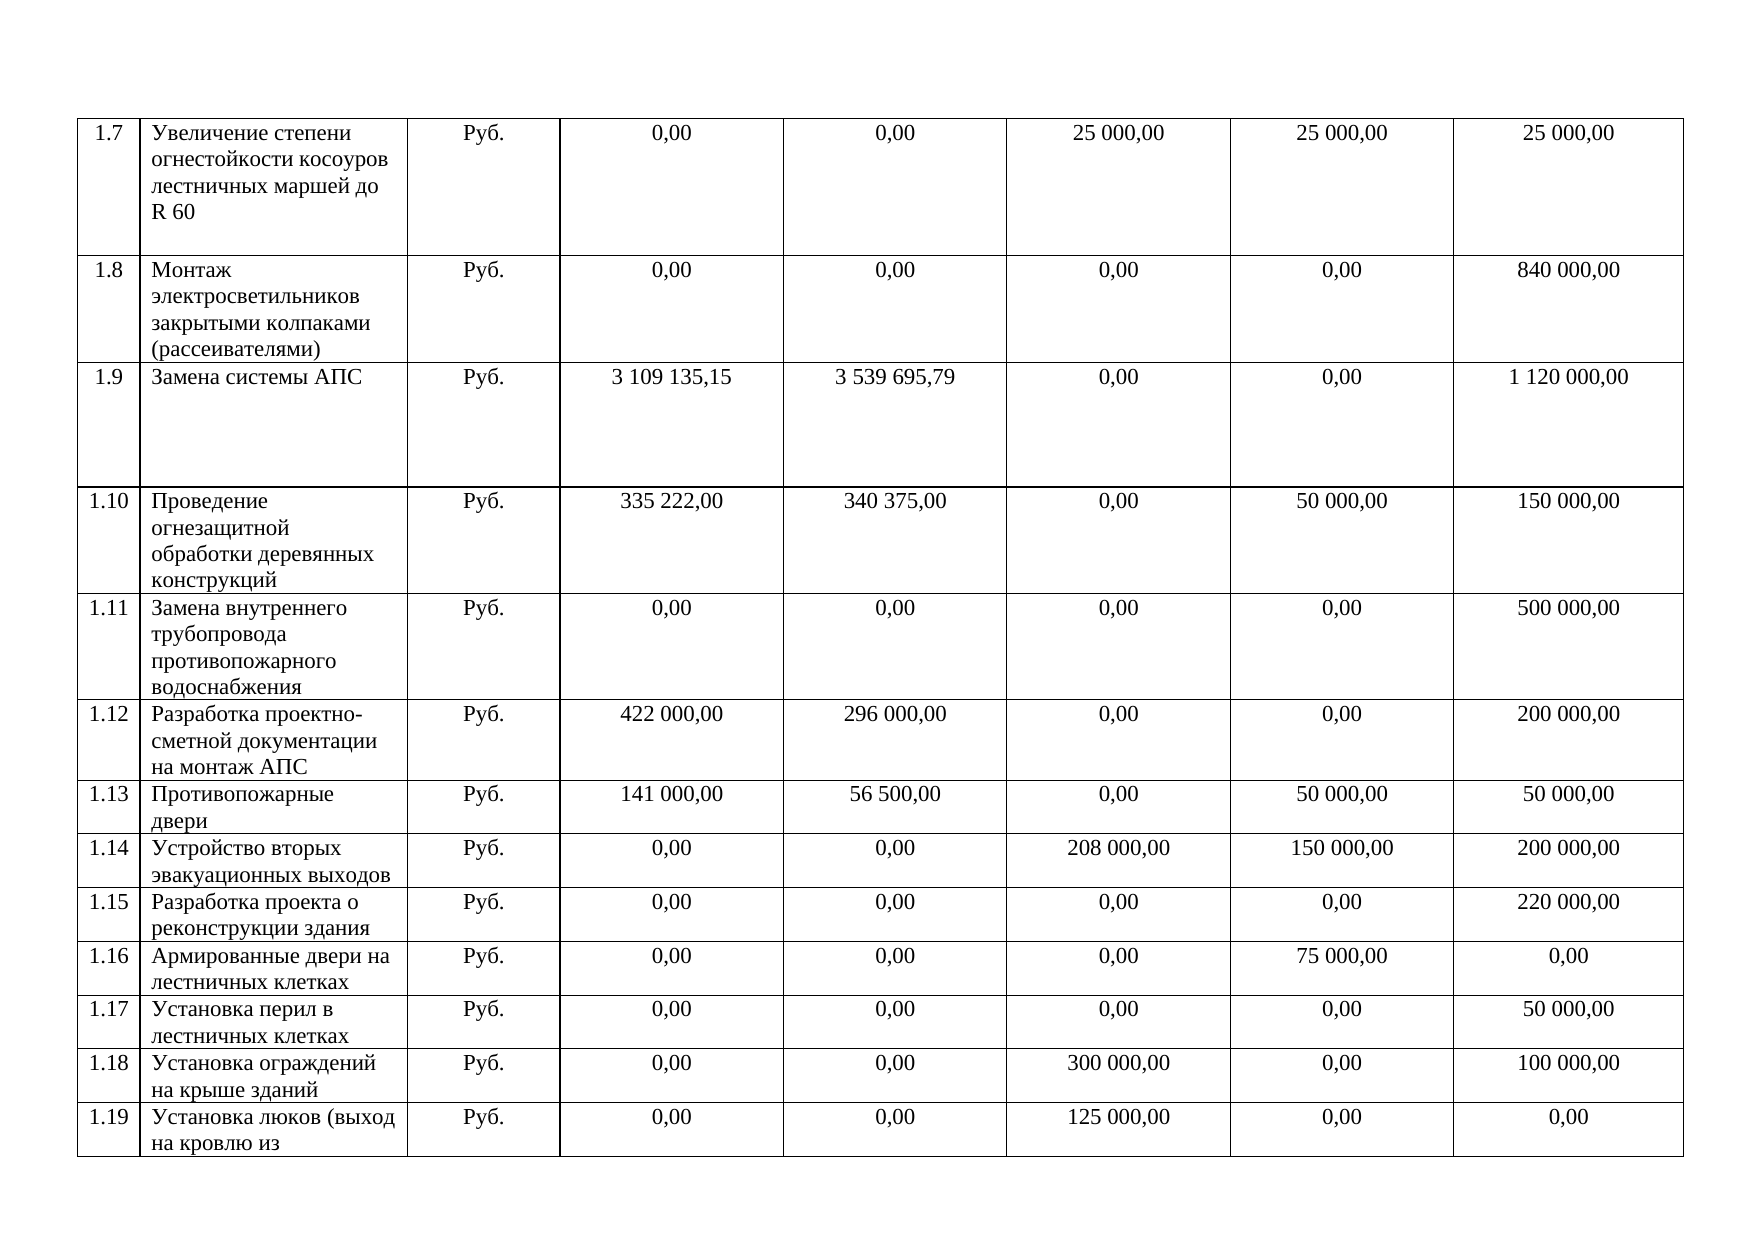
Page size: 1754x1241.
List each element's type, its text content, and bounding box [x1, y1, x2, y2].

table_cell 50 000,00 [1454, 996, 1683, 1048]
table_cell 0,00 [561, 256, 783, 362]
table_cell 0,00 [1231, 1049, 1453, 1102]
table_cell 1.7 [78, 119, 139, 255]
table_cell 1.12 [78, 700, 139, 779]
table_cell 0,00 [784, 942, 1006, 994]
table_cell 3 109 135,15 [561, 363, 783, 486]
table_cell 0,00 [1007, 781, 1230, 833]
table_cell 0,00 [784, 1049, 1006, 1102]
table_cell 1.19 [78, 1103, 139, 1156]
table_cell 0,00 [1231, 256, 1453, 362]
table_cell Увеличение степени огнестойкости косоуров лестничных маршей до R 60 [141, 119, 407, 255]
table_cell 200 000,00 [1454, 700, 1683, 779]
table_cell 75 000,00 [1231, 942, 1453, 994]
table_cell 0,00 [1454, 942, 1683, 994]
table_cell 0,00 [561, 942, 783, 994]
table_cell Разработка проекта о реконструкции здания [141, 888, 407, 941]
table_cell 1.14 [78, 834, 139, 887]
table_cell 25 000,00 [1454, 119, 1683, 255]
table_cell 0,00 [561, 888, 783, 941]
table_cell Армированные двери на лестничных клетках [141, 942, 407, 994]
table_cell 300 000,00 [1007, 1049, 1230, 1102]
table_cell Устройство вторых эвакуационных выходов [141, 834, 407, 887]
table_cell 0,00 [1007, 700, 1230, 779]
table_cell 220 000,00 [1454, 888, 1683, 941]
table_cell Руб. [408, 1103, 559, 1156]
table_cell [141, 1103, 407, 1156]
table_cell 0,00 [784, 996, 1006, 1048]
table_cell 0,00 [561, 1103, 783, 1156]
table_cell 0,00 [1007, 256, 1230, 362]
table_cell 0,00 [1007, 363, 1230, 486]
table_cell 0,00 [1231, 888, 1453, 941]
table_cell 56 500,00 [784, 781, 1006, 833]
table_cell 0,00 [784, 119, 1006, 255]
table_cell 0,00 [1231, 363, 1453, 486]
table_cell 1.15 [78, 888, 139, 941]
table_cell Руб. [408, 700, 559, 779]
table_cell 1.13 [78, 781, 139, 833]
table_cell Руб. [408, 363, 559, 486]
table_cell Руб. [408, 781, 559, 833]
table_cell 0,00 [1454, 1103, 1683, 1156]
table_cell 208 000,00 [1007, 834, 1230, 887]
table_cell 1.17 [78, 996, 139, 1048]
table_cell 25 000,00 [1231, 119, 1453, 255]
table_cell Установка ограждений на крыше зданий [141, 1049, 407, 1102]
table_cell 1.10 [78, 488, 139, 593]
table_cell 0,00 [784, 888, 1006, 941]
table_cell 0,00 [561, 996, 783, 1048]
table_cell 335 222,00 [561, 488, 783, 593]
table_cell 0,00 [561, 834, 783, 887]
table_cell 0,00 [561, 1049, 783, 1102]
table_cell 0,00 [784, 256, 1006, 362]
table_cell 200 000,00 [1454, 834, 1683, 887]
table_cell Руб. [408, 256, 559, 362]
table_cell 0,00 [1231, 996, 1453, 1048]
table_cell 125 000,00 [1007, 1103, 1230, 1156]
table_cell 141 000,00 [561, 781, 783, 833]
table_cell Установка перил в лестничных клетках [141, 996, 407, 1048]
table_cell 0,00 [1231, 1103, 1453, 1156]
table_cell Руб. [408, 1049, 559, 1102]
table_cell 0,00 [1007, 488, 1230, 593]
table_cell 0,00 [784, 834, 1006, 887]
table_cell 100 000,00 [1454, 1049, 1683, 1102]
table_cell 296 000,00 [784, 700, 1006, 779]
table_cell Руб. [408, 488, 559, 593]
table_cell 340 375,00 [784, 488, 1006, 593]
table_cell 0,00 [561, 594, 783, 699]
table_cell Руб. [408, 888, 559, 941]
table_cell 422 000,00 [561, 700, 783, 779]
table_cell 0,00 [784, 594, 1006, 699]
table_cell 1 120 000,00 [1454, 363, 1683, 486]
table_cell Разработка проектно-сметной документации на монтаж АПС [141, 700, 407, 779]
table_cell Руб. [408, 834, 559, 887]
table_cell 50 000,00 [1231, 488, 1453, 593]
table_cell 0,00 [1231, 700, 1453, 779]
table_cell 150 000,00 [1231, 834, 1453, 887]
table_cell 0,00 [1007, 942, 1230, 994]
table_cell 3 539 695,79 [784, 363, 1006, 486]
table_cell 0,00 [784, 1103, 1006, 1156]
table_cell 0,00 [1007, 594, 1230, 699]
table_cell 840 000,00 [1454, 256, 1683, 362]
table_cell 500 000,00 [1454, 594, 1683, 699]
table_cell Руб. [408, 119, 559, 255]
table_cell Замена системы АПС [141, 363, 407, 486]
table_cell Руб. [408, 996, 559, 1048]
table_cell 0,00 [1007, 996, 1230, 1048]
table_cell 1.11 [78, 594, 139, 699]
table_cell 1.9 [78, 363, 139, 486]
table_cell Противопожарные двери [141, 781, 407, 833]
table_cell 0,00 [1007, 888, 1230, 941]
table_cell 0,00 [561, 119, 783, 255]
table_cell Монтаж электросветильников закрытыми колпаками (рассеивателями) [141, 256, 407, 362]
table_cell 1.16 [78, 942, 139, 994]
table_cell 50 000,00 [1231, 781, 1453, 833]
table_cell Руб. [408, 942, 559, 994]
table_cell Проведение огнезащитной обработки деревянных конструкций [141, 488, 407, 593]
table_cell 1.8 [78, 256, 139, 362]
table_cell Руб. [408, 594, 559, 699]
table_cell 150 000,00 [1454, 488, 1683, 593]
table_cell 0,00 [1231, 594, 1453, 699]
table_cell 1.18 [78, 1049, 139, 1102]
table_cell Замена внутреннего трубопровода противопожарного водоснабжения [141, 594, 407, 699]
table_cell 25 000,00 [1007, 119, 1230, 255]
table_cell 50 000,00 [1454, 781, 1683, 833]
